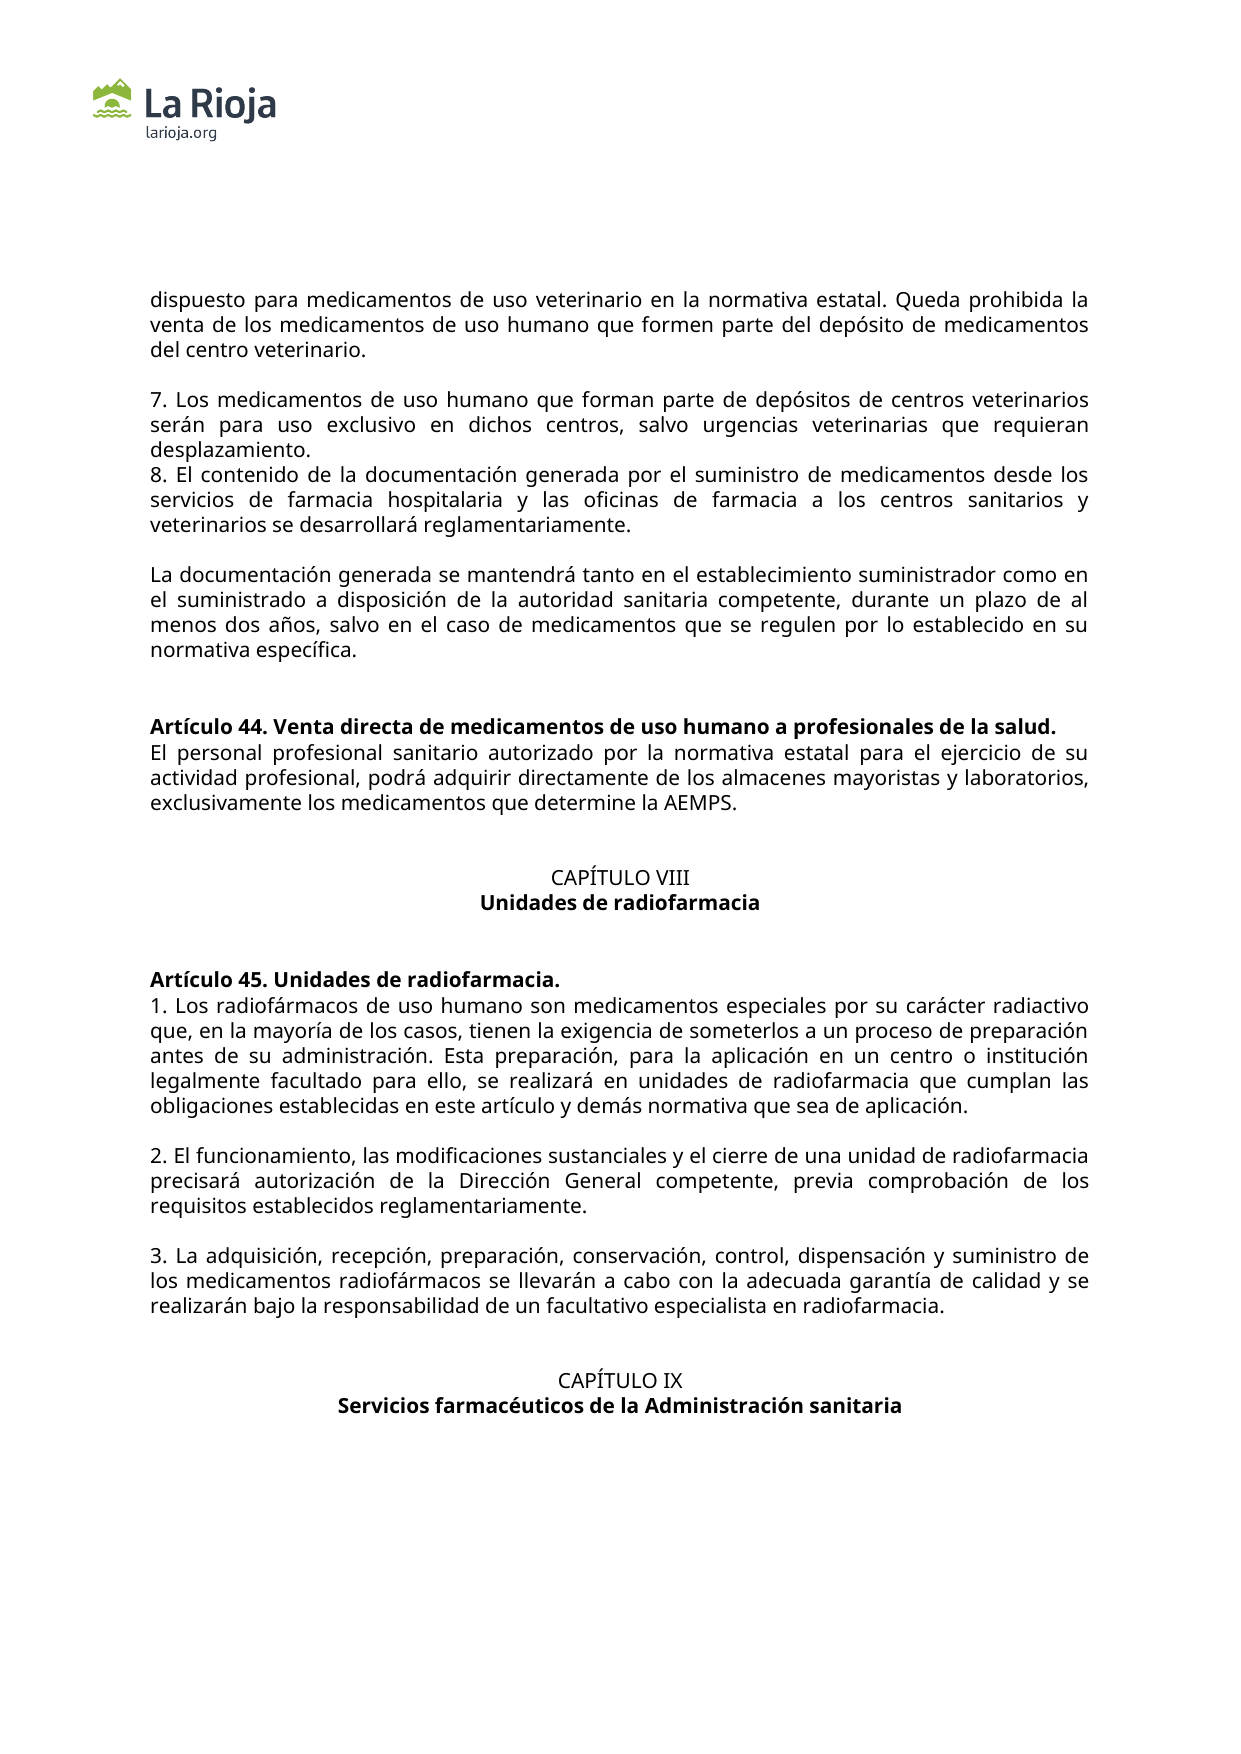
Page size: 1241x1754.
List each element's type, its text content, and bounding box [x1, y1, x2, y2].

subtitle Artículo 44. Venta directa de medicamentos de uso humano a profesionales de la salud. [150, 712, 1090, 741]
text La documentación generada se mantendrá tanto en el establecimiento suministrador como en el suministrado a disposición de la autoridad sanitaria competente, durante un plazo de al menos dos años, salvo en el caso de medicamentos que se regulen por lo establecido en su normativa específica. [150, 562, 1090, 662]
text CAPÍTULO IX [150, 1369, 1090, 1394]
picture [0, 0, 1241, 237]
text 7. Los medicamentos de uso humano que forman parte de depósitos de centros veterinarios serán para uso exclusivo en dichos centros, salvo urgencias veterinarias que requieran desplazamiento. [150, 387, 1090, 462]
subtitle Artículo 45. Unidades de radiofarmacia. [150, 966, 1090, 994]
text 8. El contenido de la documentación generada por el suministro de medicamentos desde los servicios de farmacia hospitalaria y las oficinas de farmacia a los centros sanitarios y veterinarios se desarrollará reglamentariamente. [150, 462, 1090, 537]
text Servicios farmacéuticos de la Administración sanitaria [150, 1394, 1090, 1419]
text 2. El funcionamiento, las modificaciones sustanciales y el cierre de una unidad de radiofarmacia precisará autorización de la Dirección General competente, previa comprobación de los requisitos establecidos reglamentariamente. [150, 1144, 1090, 1219]
text CAPÍTULO VIII [150, 866, 1090, 891]
text El personal profesional sanitario autorizado por la normativa estatal para el ejercicio de su actividad profesional, podrá adquirir directamente de los almacenes mayoristas y laboratorios, exclusivamente los medicamentos que determine la AEMPS. [150, 741, 1090, 816]
text 3. La adquisición, recepción, preparación, conservación, control, dispensación y suministro de los medicamentos radiofármacos se llevarán a cabo con la adecuada garantía de calidad y se realizarán bajo la responsabilidad de un facultativo especialista en radiofarmacia. [150, 1244, 1090, 1319]
text 1. Los radiofármacos de uso humano son medicamentos especiales por su carácter radiactivo que, en la mayoría de los casos, tienen la exigencia de someterlos a un proceso de preparación antes de su administración. Esta preparación, para la aplicación en un centro o institución legalmente facultado para ello, se realizará en unidades de radiofarmacia que cumplan las obligaciones establecidas en este artículo y demás normativa que sea de aplicación. [150, 994, 1090, 1119]
text Unidades de radiofarmacia [150, 891, 1090, 916]
